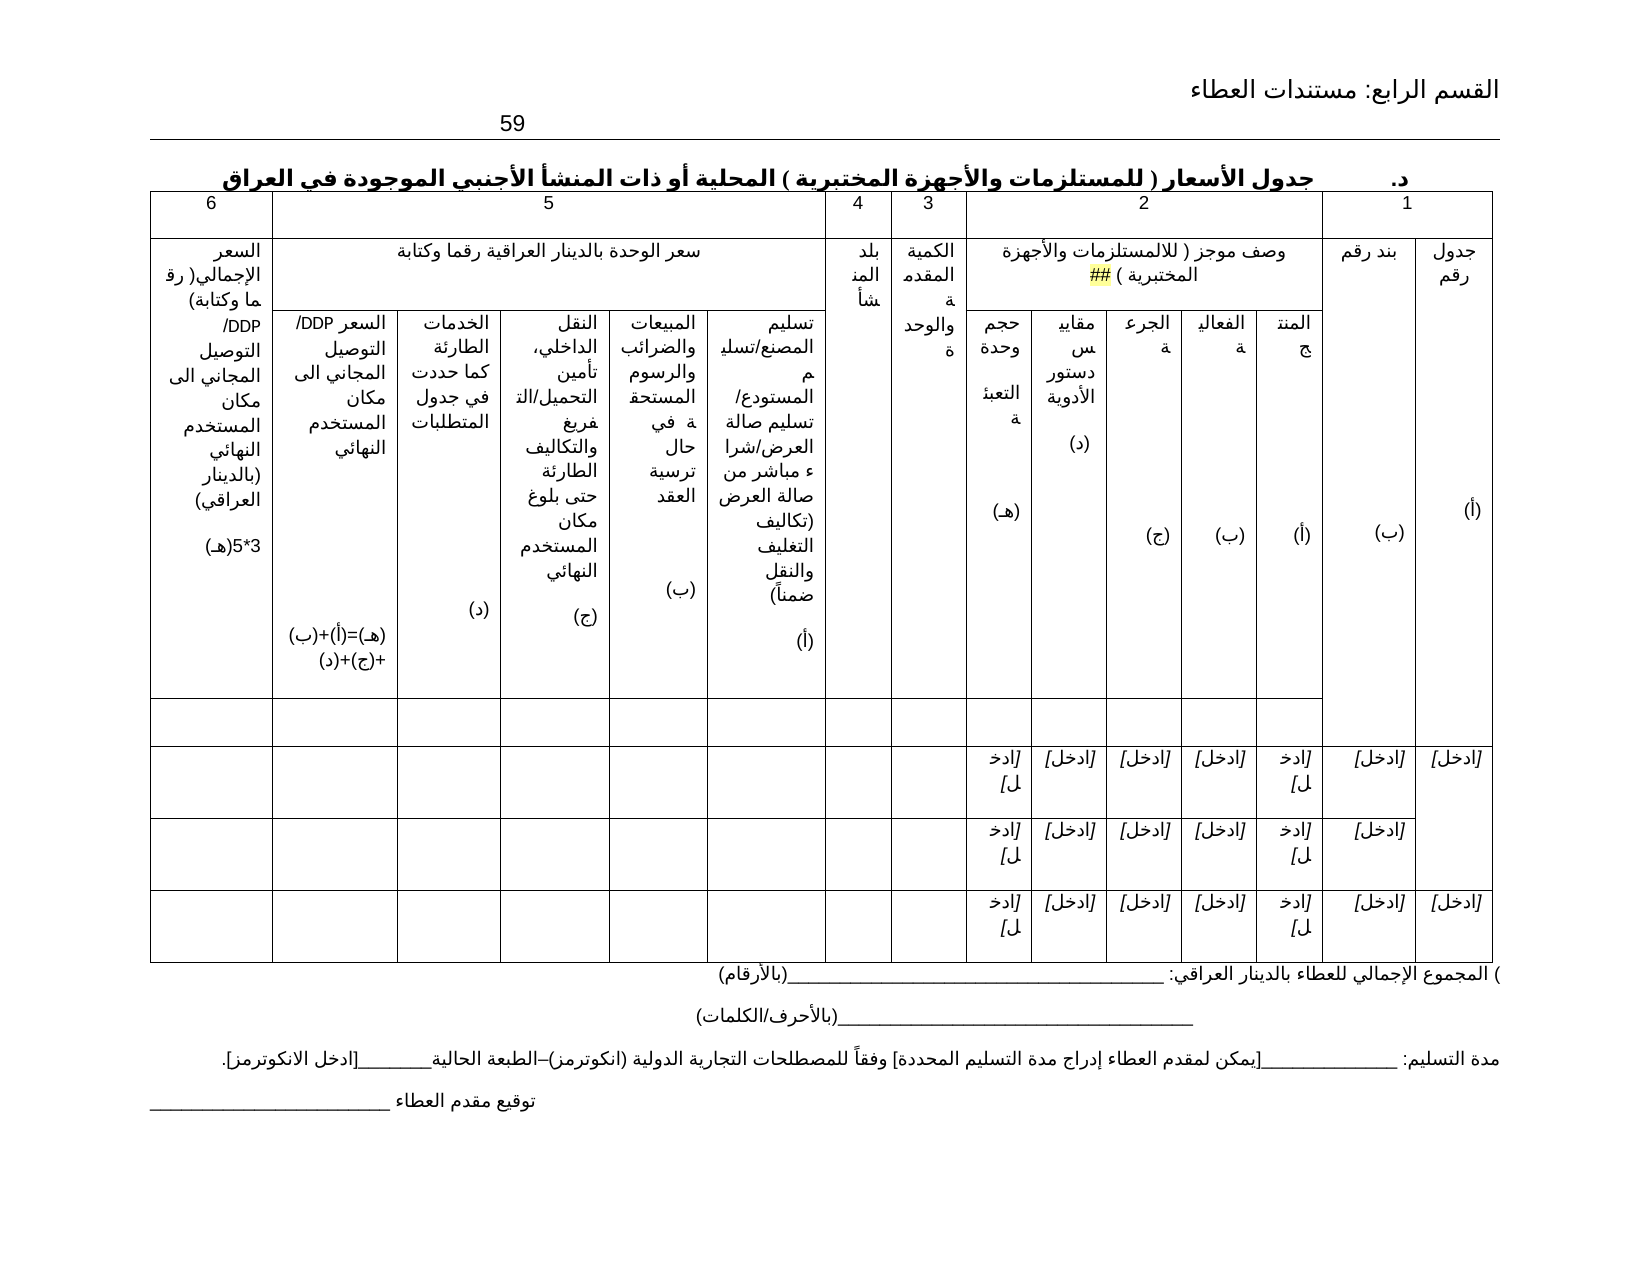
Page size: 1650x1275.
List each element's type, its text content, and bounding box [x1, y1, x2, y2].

table_cell [151, 891, 272, 962]
table_header 3 [892, 192, 966, 238]
table_cell [501, 747, 609, 818]
table_cell [ادخل] [1032, 891, 1106, 962]
table_cell [151, 699, 272, 746]
table_cell [826, 891, 891, 962]
table_cell بند رقم (ب) [1323, 239, 1415, 746]
table_cell [ادخل] [1323, 819, 1415, 890]
text ) المجموع الإجمالي للعطاء بالدينار العراقي: ____________________________________(بالأرقام) [150, 963, 1500, 984]
table_cell [ادخل] [1107, 891, 1181, 962]
table_cell [273, 699, 397, 746]
table_cell السعر DDP/ التوصيل المجاني الى مكان المستخدم النهائي (هـ)=(أ)+(ب)+(ج)+(د) [273, 311, 397, 698]
table_cell [ادخل] [1107, 747, 1181, 818]
table_cell [ادخل] [967, 819, 1031, 890]
table_cell [708, 819, 825, 890]
table_cell الجرعة (ج) [1107, 311, 1181, 698]
table_cell [273, 747, 397, 818]
table_cell [ادخل] [1257, 891, 1322, 962]
table_cell [826, 819, 891, 890]
table_cell [151, 819, 272, 890]
table_cell [ادخل] [1257, 819, 1322, 890]
table_cell [708, 699, 825, 746]
table_cell [610, 819, 707, 890]
table_cell حجم وحدة التعبئة (هـ) [967, 311, 1031, 698]
table_cell [1032, 699, 1106, 746]
table_cell [1182, 699, 1256, 746]
table_cell [610, 699, 707, 746]
table_header 5 [273, 192, 825, 238]
table_cell تسليم المصنع/تسليم المستودع/ تسليم صالة العرض/شراء مباشر من صالة العرض (تكاليف التغليف والنقل ضمناً) (أ) [708, 311, 825, 698]
table_cell [1107, 699, 1181, 746]
table_cell [151, 747, 272, 818]
table_cell بلد المنشأ [826, 239, 891, 698]
table_cell [ادخل] [967, 891, 1031, 962]
table_header 6 [151, 192, 272, 238]
table_cell الخدمات الطارئة كما حددت في جدول المتطلبات (د) [398, 311, 500, 698]
table_cell [501, 819, 609, 890]
table_cell [ادخل] [1182, 891, 1256, 962]
table_cell [610, 747, 707, 818]
table_cell المنتج (أ) [1257, 311, 1322, 698]
table_cell [ادخل] [1182, 747, 1256, 818]
table_cell [708, 891, 825, 962]
table_cell [892, 747, 966, 818]
table_cell [501, 891, 609, 962]
table_cell الكمية المقدمة والوحدة [892, 239, 966, 698]
table_cell [ادخل] [1032, 819, 1106, 890]
text توقيع مقدم العطاء _______________________ [150, 1090, 1500, 1112]
table_cell [398, 819, 500, 890]
table_cell [1257, 699, 1322, 746]
table_cell [ادخل] [1032, 747, 1106, 818]
table_cell السعر الإجمالي( رقما وكتابة) DDP/ التوصيل المجاني الى مكان المستخدم النهائي (بالدينار العراقي) 3*5(هـ) [151, 239, 272, 698]
table_cell [398, 891, 500, 962]
table_cell [ادخل] [1416, 891, 1492, 962]
table_cell [892, 891, 966, 962]
table_cell [501, 699, 609, 746]
table_cell مقاييس دستور الأدوية (د) [1032, 311, 1106, 698]
table_cell [273, 891, 397, 962]
table_cell الفعالية (ب) [1182, 311, 1256, 698]
table_cell [826, 699, 891, 746]
table_header 2 [967, 192, 1322, 238]
table_cell [708, 747, 825, 818]
table_cell [ادخل] [1416, 747, 1492, 890]
table_cell [ادخل] [967, 747, 1031, 818]
table_cell [398, 747, 500, 818]
table_cell النقل الداخلي، تأمين التحميل/التفريغ والتكاليف الطارئة حتى بلوغ مكان المستخدم النهائي (ج) [501, 311, 609, 698]
table_cell [967, 699, 1031, 746]
table_cell [826, 747, 891, 818]
table_header 1 [1323, 192, 1492, 238]
table_cell وصف موجز ( للالمستلزمات والأجهزة المختبرية ) ## [967, 239, 1322, 310]
text مدة التسليم: _____________[يمكن لمقدم العطاء إدراج مدة التسليم المحددة] وفقاً للمصطلحات التجارية الدولية (انكوترمز)–الطبعة الحالية_______[ادخل الانكوترمز]. [150, 1048, 1500, 1069]
table_cell [ادخل] [1323, 891, 1415, 962]
table_cell [ادخل] [1182, 819, 1256, 890]
table_cell جدول رقم (أ) [1416, 239, 1492, 746]
table_cell [ادخل] [1323, 747, 1415, 818]
table_cell [273, 819, 397, 890]
subtitle جدول الأسعار ( للمستلزمات والأجهزة المختبرية ) المحلية أو ذات المنشأ الأجنبي الموجودة في العراق [150, 164, 1462, 191]
table_cell المبيعات والضرائب والرسوم المستحقة في حال ترسية العقد (ب) [610, 311, 707, 698]
table_header 4 [826, 192, 891, 238]
table_cell [892, 699, 966, 746]
table_cell [ادخل] [1107, 819, 1181, 890]
text __________________________________(بالأحرف/الكلمات) [150, 1005, 1500, 1027]
table_cell [ادخل] [1257, 747, 1322, 818]
table_cell [892, 819, 966, 890]
table_cell [398, 699, 500, 746]
table_cell سعر الوحدة بالدينار العراقية رقما وكتابة [273, 239, 825, 310]
table_cell [610, 891, 707, 962]
